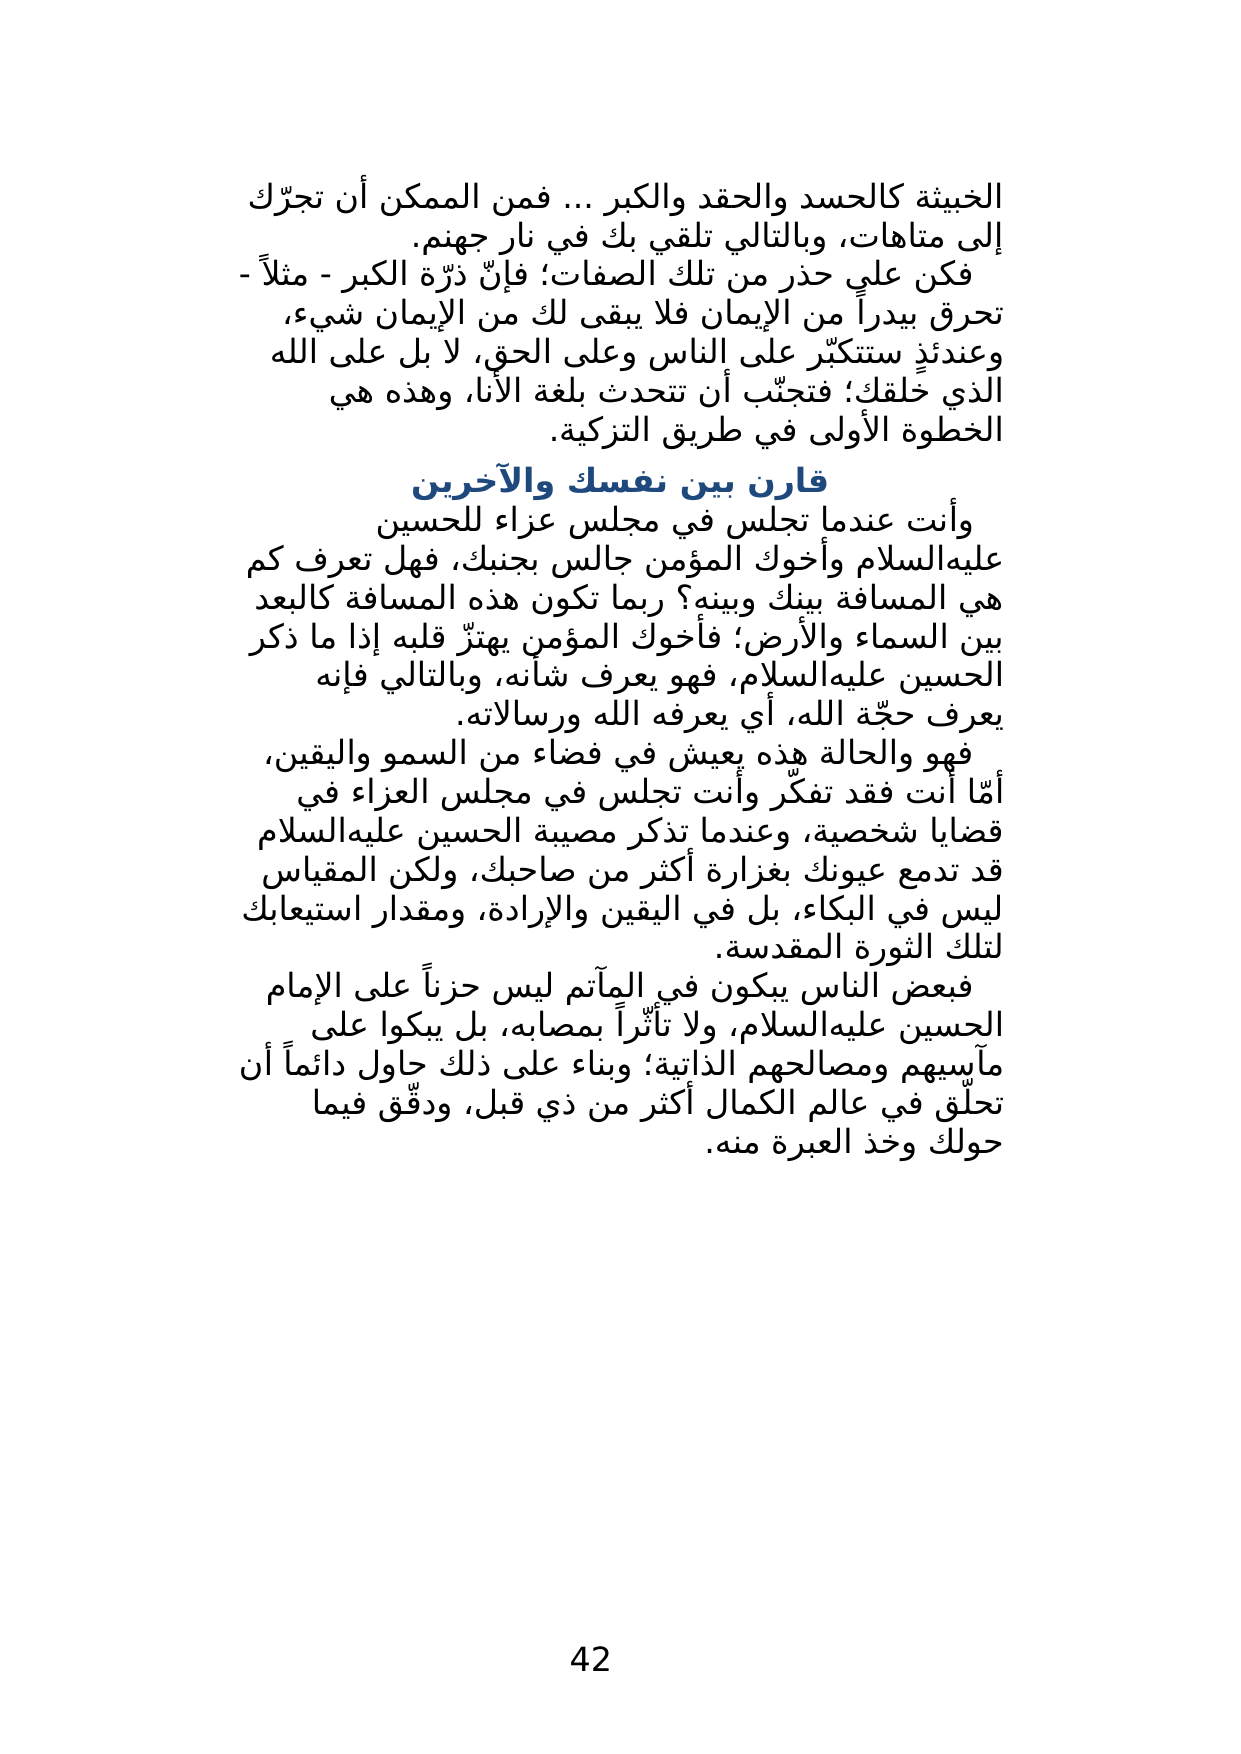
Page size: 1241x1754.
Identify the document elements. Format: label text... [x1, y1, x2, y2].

text الخبيثة كالحسد والحقد والكبر ... فمن الممكن أن تجرّك إلى متاهات، وبالتالي تلقي بك في نار جهنم. [236, 177, 1004, 255]
text فهو والحالة هذه يعيش في فضاء من السمو واليقين، أمّا أنت فقد تفكّر وأنت تجلس في مجلس العزاء في قضايا شخصية، وعندما تذكر مصيبة الحسين عليه‌السلام قد تدمع عيونك بغزارة أكثر من صاحبك، ولكن المقياس ليس في البكاء، بل في اليقين والإرادة، ومقدار استيعابك لتلك الثورة المقدسة. [236, 734, 1004, 967]
text فبعض الناس يبكون في المآتم ليس حزناً على الإمام الحسين عليه‌السلام، ولا تأثّراً بمصابه، بل يبكوا على مآسيهم ومصالحهم الذاتية؛ وبناء على ذلك حاول دائماً أن تحلّق في عالم الكمال أكثر من ذي قبل، ودقّق فيما حولك وخذ العبرة منه. [236, 967, 1004, 1161]
text فكن على حذر من تلك الصفات؛ فإنّ ذرّة الكبر - مثلاً - تحرق بيدراً من الإيمان فلا يبقى لك من الإيمان شيء، وعندئذٍ ستتكبّر على الناس وعلى الحق، لا بل على الله الذي خلقك؛ فتجنّب أن تتحدث بلغة الأنا، وهذه هي الخطوة الأولى في طريق التزكية. [236, 255, 1004, 449]
text وأنت عندما تجلس في مجلس عزاء للحسين عليه‌السلام وأخوك المؤمن جالس بجنبك، فهل تعرف كم هي المسافة بينك وبينه؟ ربما تكون هذه المسافة كالبعد بين السماء والأرض؛ فأخوك المؤمن يهتزّ قلبه إذا ما ذكر الحسين عليه‌السلام، فهو يعرف شأنه، وبالتالي فإنه يعرف حجّة الله، أي يعرفه الله ورسالاته. [236, 501, 1004, 734]
subtitle قارن بين نفسك والآخرين [236, 462, 1004, 501]
